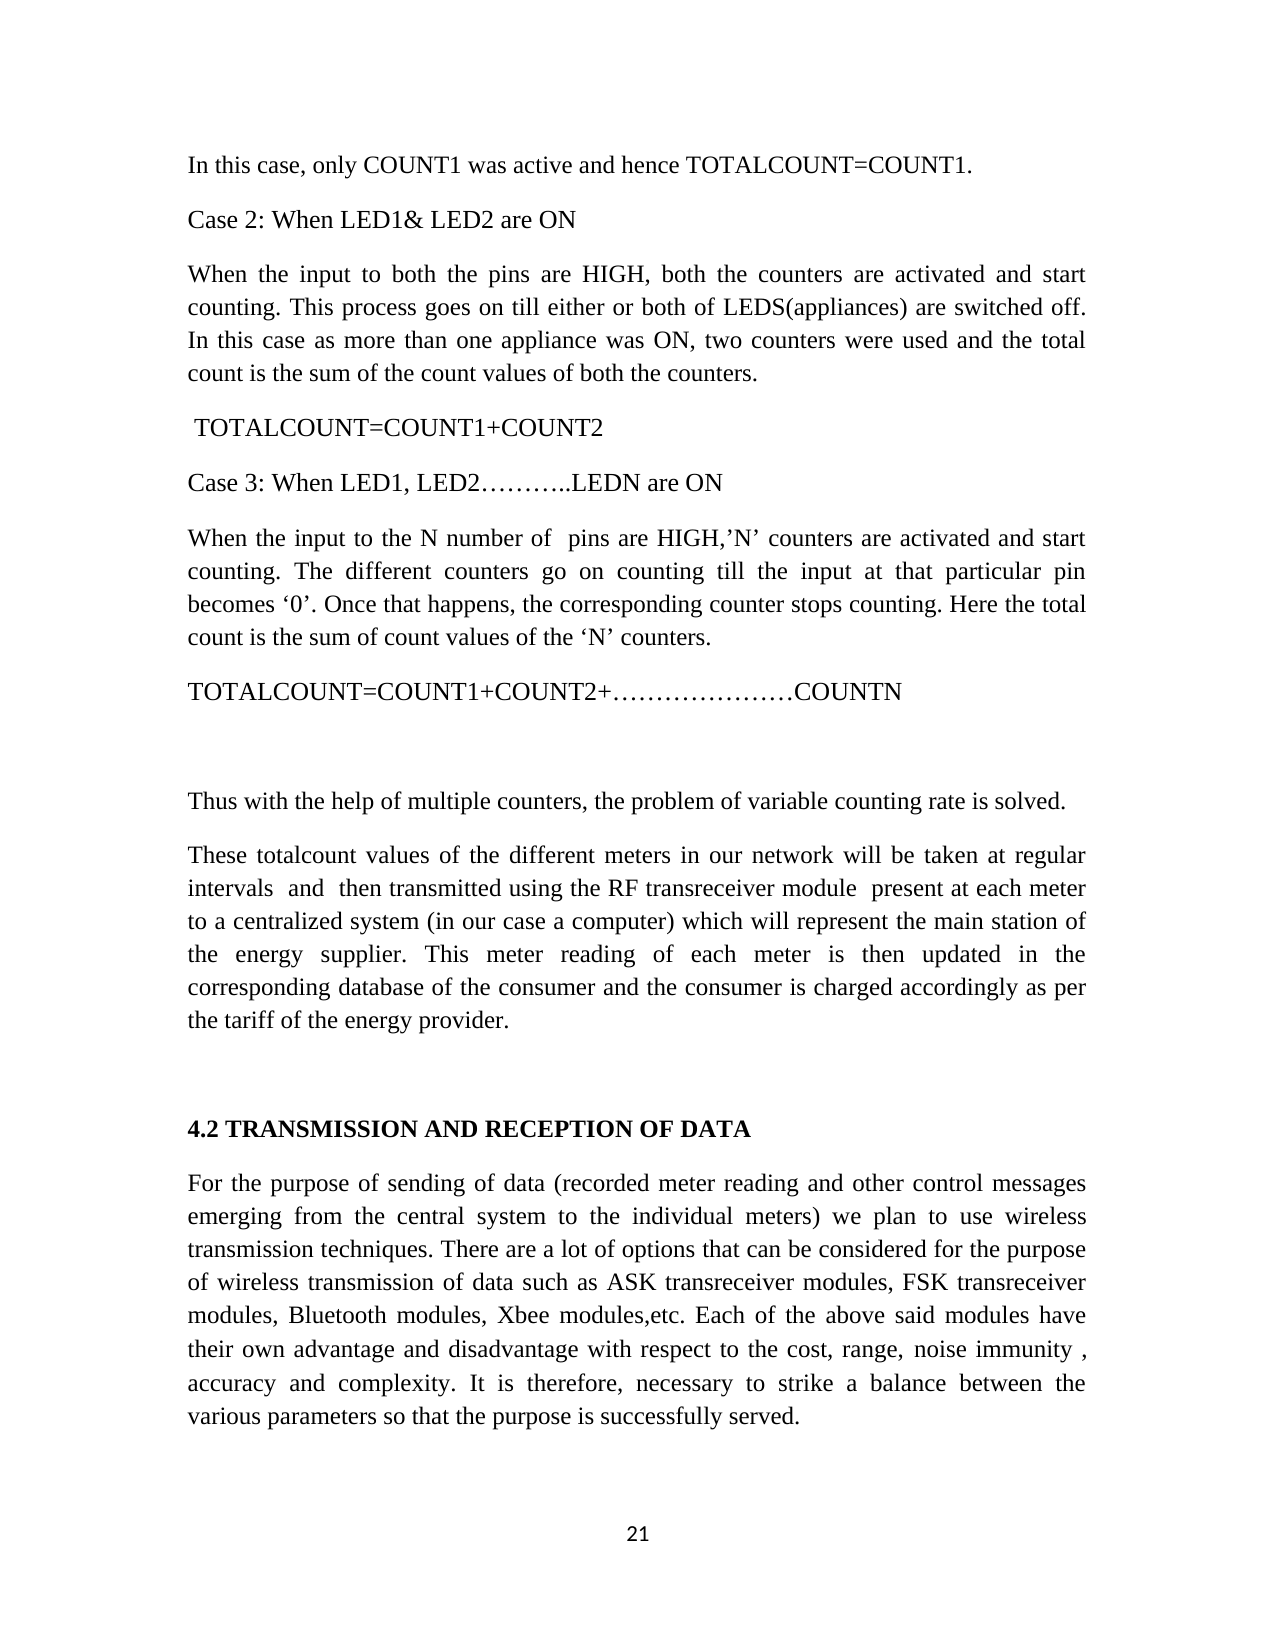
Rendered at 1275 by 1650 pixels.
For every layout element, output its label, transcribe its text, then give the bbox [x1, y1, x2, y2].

text 4.2 TRANSMISSION AND RECEPTION OF DATA [187, 1114, 1087, 1143]
text TOTALCOUNT=COUNT1+COUNT2 [187, 412, 1087, 442]
text Case 3: When LED1, LED2………..LEDN are ON [187, 467, 1087, 497]
text Thus with the help of multiple counters, the problem of variable counting rate is solved. [187, 786, 1087, 815]
text These totalcount values of the different meters in our network will be taken at regular intervals and then transmitted using the RF transreceiver module present at each meter to a centralized system (in our case a computer) which will represent the main station of the energy supplier. This meter reading of each meter is then updated in the corresponding database of the consumer and the consumer is charged accordingly as per the tariff of the energy provider. [187, 840, 1087, 1034]
text When the input to the N number of pins are HIGH,’N’ counters are activated and start counting. The different counters go on counting till the input at that particular pin becomes ‘0’. Once that happens, the corresponding counter stops counting. Here the total count is the sum of count values of the ‘N’ counters. [187, 523, 1087, 651]
text In this case, only COUNT1 was active and hence TOTALCOUNT=COUNT1. [187, 150, 1087, 179]
text TOTALCOUNT=COUNT1+COUNT2+…………………COUNTN [187, 676, 1087, 706]
text Case 2: When LED1& LED2 are ON [187, 204, 1087, 234]
text For the purpose of sending of data (recorded meter reading and other control messages emerging from the central system to the individual meters) we plan to use wireless transmission techniques. There are a lot of options that can be considered for the purpose of wireless transmission of data such as ASK transreceiver modules, FSK transreceiver modules, Bluetooth modules, Xbee modules,etc. Each of the above said modules have their own advantage and disadvantage with respect to the cost, range, noise immunity , accuracy and complexity. It is therefore, necessary to strike a balance between the various parameters so that the purpose is successfully served. [187, 1168, 1087, 1429]
text When the input to both the pins are HIGH, both the counters are activated and start counting. This process goes on till either or both of LEDS(appliances) are switched off. In this case as more than one appliance was ON, two counters were used and the total count is the sum of the count values of both the counters. [187, 259, 1087, 387]
